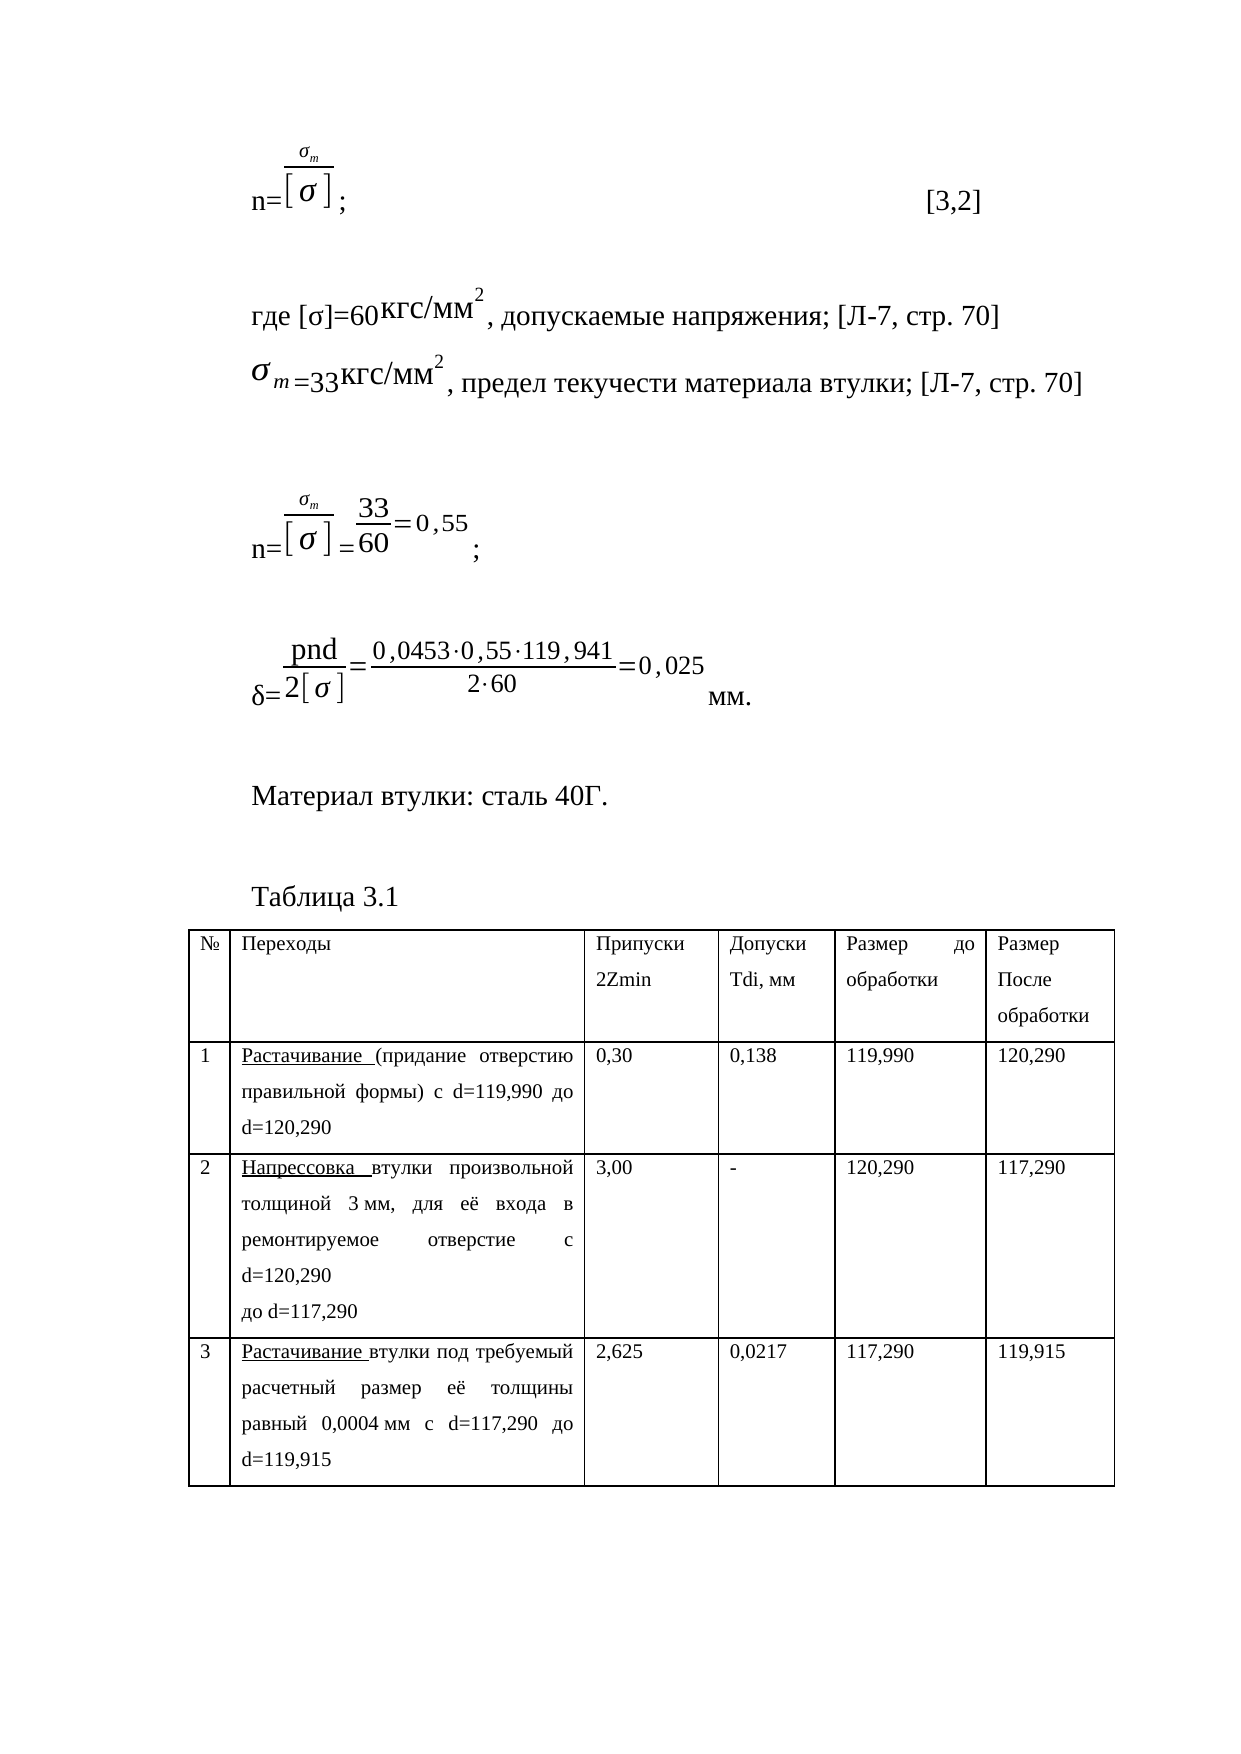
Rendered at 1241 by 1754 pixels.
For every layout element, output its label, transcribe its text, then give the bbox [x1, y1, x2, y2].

text =33, предел текучести материала втулки; [Л-7, стр. 70] [177, 349, 1152, 399]
table_cell Растачивание (придание отверстию правильной формы) с d=119,990 до d=120,290 [231, 1043, 584, 1153]
table_cell 0,138 [719, 1043, 834, 1153]
table_header Переходы [231, 931, 584, 1041]
table_cell 117,290 [987, 1155, 1114, 1337]
table_cell 2 [190, 1155, 229, 1337]
table_header Припуски 2Zmin [585, 931, 718, 1041]
table_cell 0,30 [585, 1043, 718, 1153]
table_cell Растачивание втулки под требуемый расчетный размер её толщины равный 0,0004 мм с d=117,290 до d=119,915 [231, 1339, 584, 1485]
text δ=мм. [177, 631, 1152, 711]
table_cell 120,290 [836, 1155, 985, 1337]
text Материал втулки: сталь 40Г. [177, 778, 1152, 812]
table_header Допуски Тdi, мм [719, 931, 834, 1041]
table_cell 119,990 [836, 1043, 985, 1153]
table_header № [190, 931, 229, 1041]
text n=; [3,2] [177, 118, 1152, 217]
table_header Размер После обработки [987, 931, 1114, 1041]
table_cell 3 [190, 1339, 229, 1485]
table_header Размер до обработки [836, 931, 985, 1041]
table_cell - [719, 1155, 834, 1337]
table_cell 1 [190, 1043, 229, 1153]
table_cell 117,290 [836, 1339, 985, 1485]
table_cell 3,00 [585, 1155, 718, 1337]
text где [σ]=60, допускаемые напряжения; [Л-7, стр. 70] [177, 284, 1152, 332]
table_cell 119,915 [987, 1339, 1114, 1485]
text Таблица 3.1 [177, 879, 1152, 912]
table_cell 0,0217 [719, 1339, 834, 1485]
table_cell 120,290 [987, 1043, 1114, 1153]
table_cell 2,625 [585, 1339, 718, 1485]
table_cell Напрессовка втулки произвольной толщиной 3 мм, для её входа в ремонтируемое отверстие с d=120,290 до d=117,290 [231, 1155, 584, 1337]
text n==; [177, 466, 1152, 564]
